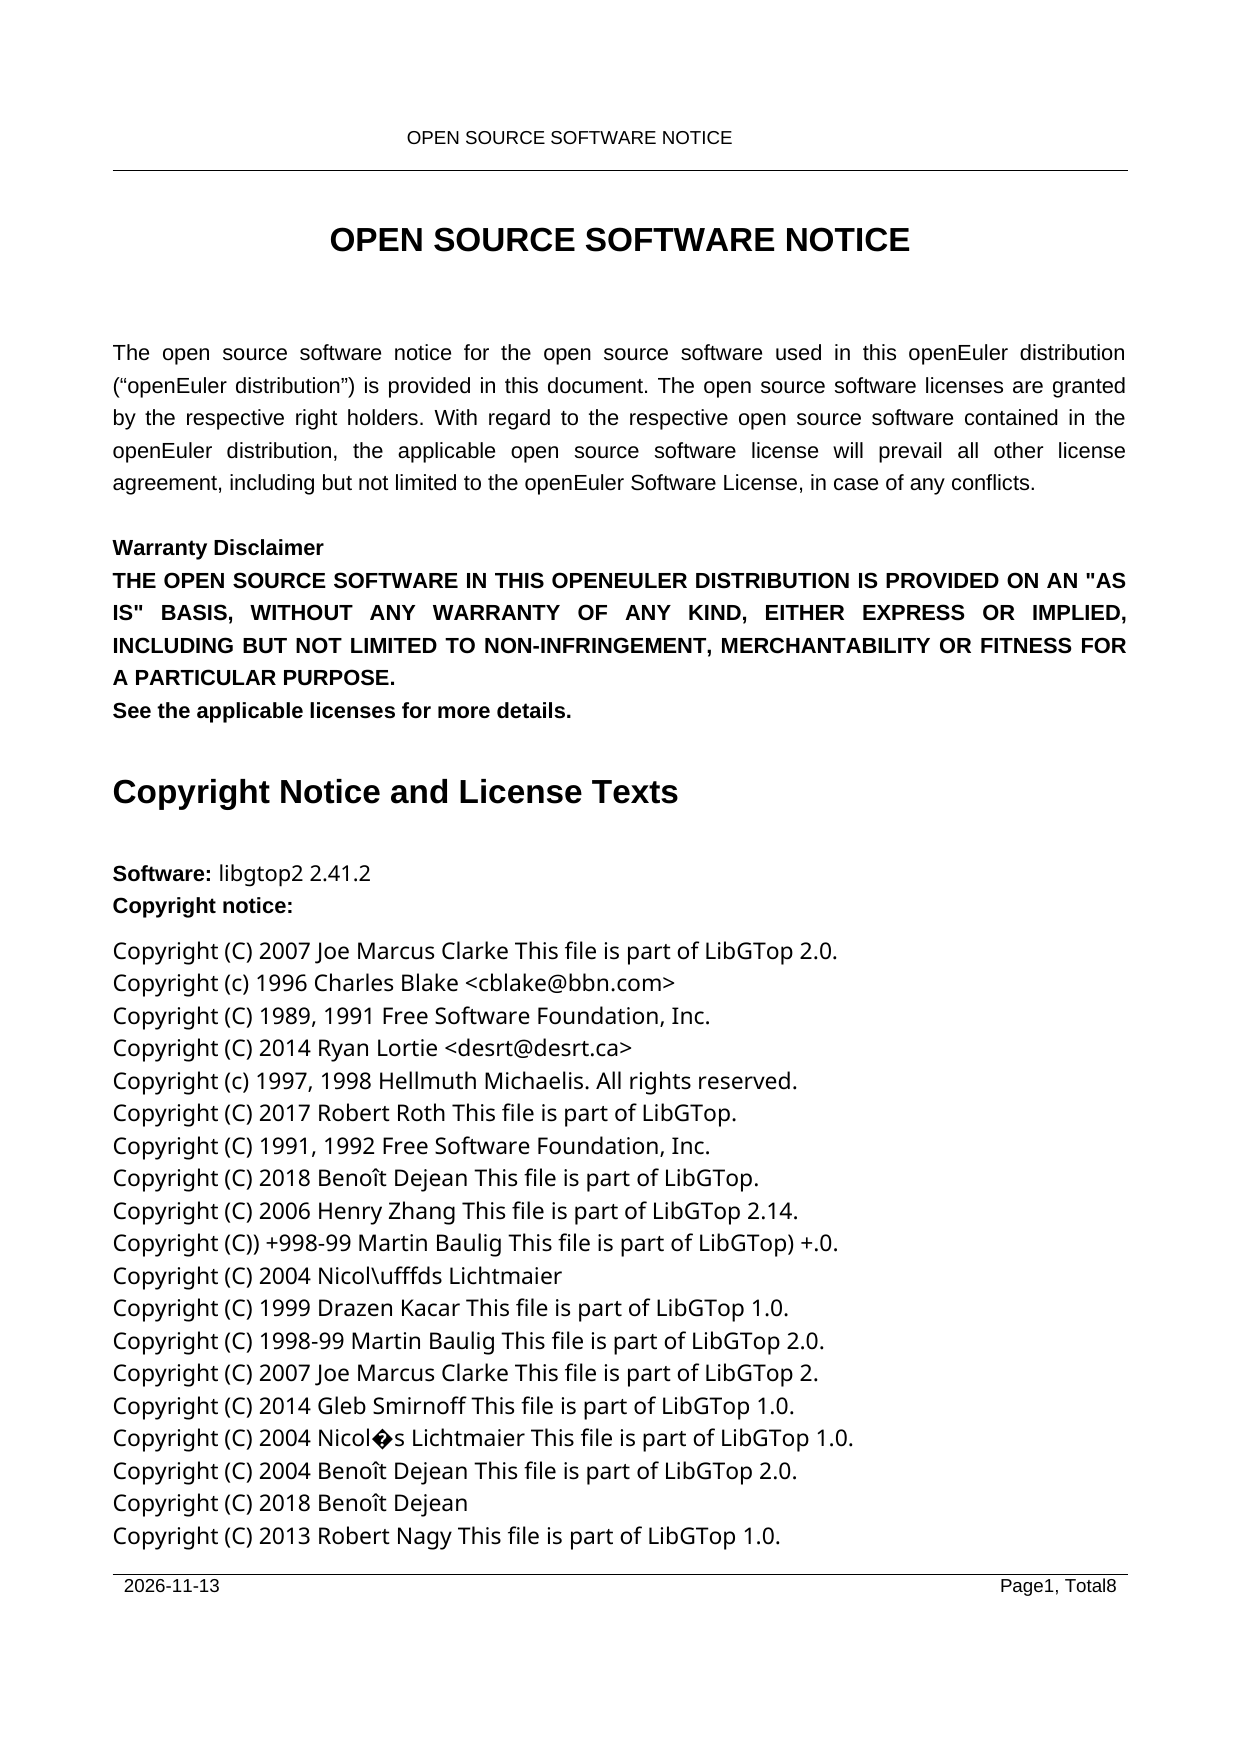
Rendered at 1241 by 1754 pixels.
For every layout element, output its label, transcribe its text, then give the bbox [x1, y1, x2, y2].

title Software: libgtop2 2.41.2 [112, 856, 1128, 889]
text OPEN SOURCE SOFTWARE NOTICE [112, 206, 1128, 271]
text Copyright notice: [112, 889, 1128, 921]
text THE OPEN SOURCE SOFTWARE IN THIS OPENEULER DISTRIBUTION IS PROVIDED ON AN "AS IS" BASIS, WITHOUT ANY WARRANTY OF ANY KIND, EITHER EXPRESS OR IMPLIED, INCLUDING BUT NOT LIMITED TO NON-INFRINGEMENT, MERCHANTABILITY OR FITNESS FOR A PARTICULAR PURPOSE. See the applicable licenses for more details. [112, 564, 1128, 726]
text The open source software notice for the open source software used in this openEuler distribution (“openEuler distribution”) is provided in this document. The open source software licenses are granted by the respective right holders. With regard to the respective open source software contained in the openEuler distribution, the applicable open source software license will prevail all other license agreement, including but not limited to the openEuler Software License, in case of any conflicts. [112, 336, 1128, 499]
text Copyright Notice and License Texts [112, 759, 1128, 824]
text Warranty Disclaimer [112, 531, 1128, 564]
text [112, 934, 1128, 1551]
